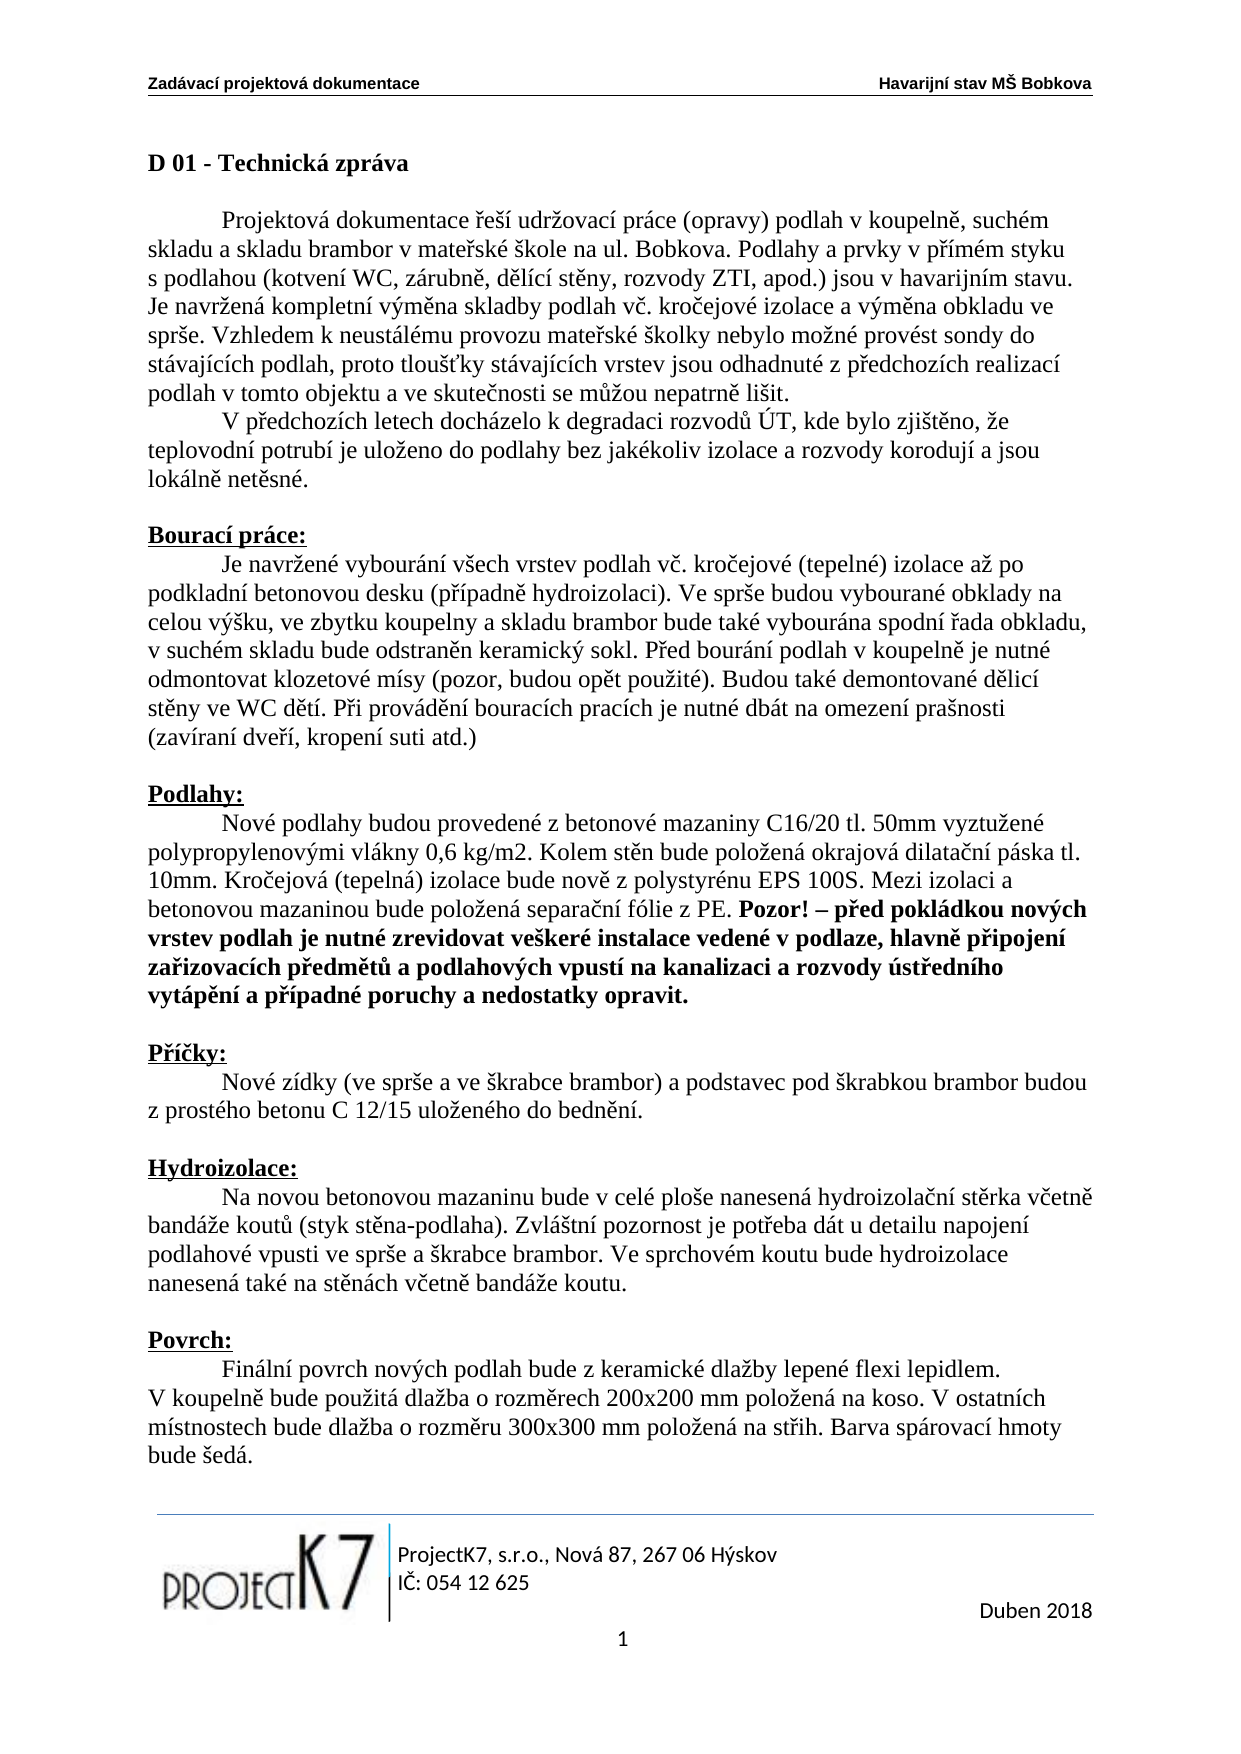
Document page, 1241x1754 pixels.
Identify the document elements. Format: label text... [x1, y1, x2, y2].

text Projektová dokumentace řeší udržovací práce (opravy) podlah v koupelně, suchém skladu a skladu brambor v mateřské škole na ul. Bobkova. Podlahy a prvky v přímém styku s podlahou (kotvení WC, zárubně, dělící stěny, rozvody ZTI, apod.) jsou v havarijním stavu. Je navržená kompletní výměna skladby podlah vč. kročejové izolace a výměna obkladu ve sprše. Vzhledem k neustálému provozu mateřské školky nebylo možné provést sondy do stávajících podlah, proto tloušťky stávajících vrstev jsou odhadnuté z předchozích realizací podlah v tomto objektu a ve skutečnosti se můžou nepatrně lišit. [148, 205, 1093, 406]
text Příčky: [148, 1038, 1093, 1067]
text Finální povrch nových podlah bude z keramické dlažby lepené flexi lepidlem. V koupelně bude použitá dlažba o rozměrech 200x200 mm položená na koso. V ostatních místnostech bude dlažba o rozměru 300x300 mm položená na střih. Barva spárovací hmoty bude šedá. [148, 1354, 1093, 1469]
text Podlahy: [148, 779, 1093, 808]
text Nové zídky (ve sprše a ve škrabce brambor) a podstavec pod škrabkou brambor budou z prostého betonu C 12/15 uloženého do bednění. [148, 1067, 1093, 1124]
text Nové podlahy budou provedené z betonové mazaniny C16/20 tl. 50mm vyztužené polypropylenovými vlákny 0,6 kg/m2. Kolem stěn bude položená okrajová dilatační páska tl. 10mm. Kročejová (tepelná) izolace bude nově z polystyrénu EPS 100S. Mezi izolaci a betonovou mazaninou bude položená separační fólie z PE. Pozor! – před pokládkou nových vrstev podlah je nutné zrevidovat veškeré instalace vedené v podlaze, hlavně připojení zařizovacích předmětů a podlahových vpustí na kanalizaci a rozvody ústředního vytápění a případné poruchy a nedostatky opravit. [148, 808, 1093, 1009]
picture [148, 1514, 398, 1628]
text Povrch: [148, 1326, 1093, 1354]
text Je navržené vybourání všech vrstev podlah vč. kročejové (tepelné) izolace až po podkladní betonovou desku (případně hydroizolaci). Ve sprše budou vybourané obklady na celou výšku, ve zbytku koupelny a skladu brambor bude také vybourána spodní řada obkladu, v suchém skladu bude odstraněn keramický sokl. Před bourání podlah v koupelně je nutné odmontovat klozetové mísy (pozor, budou opět použité). Budou také demontované dělicí stěny ve WC dětí. Při provádění bouracích pracích je nutné dbát na omezení prašnosti (zavíraní dveří, kropení suti atd.) [148, 549, 1093, 751]
text Bourací práce: [148, 521, 1093, 549]
text Hydroizolace: [148, 1153, 1093, 1182]
text V předchozích letech docházelo k degradaci rozvodů ÚT, kde bylo zjištěno, že teplovodní potrubí je uloženo do podlahy bez jakékoliv izolace a rozvody korodují a jsou lokálně netěsné. [148, 406, 1093, 493]
text D 01 - Technická zpráva [148, 148, 1093, 176]
text Na novou betonovou mazaninu bude v celé ploše nanesená hydroizolační stěrka včetně bandáže koutů (styk stěna-podlaha). Zvláštní pozornost je potřeba dát u detailu napojení podlahové vpusti ve sprše a škrabce brambor. Ve sprchovém koutu bude hydroizolace nanesená také na stěnách včetně bandáže koutu. [148, 1182, 1093, 1297]
